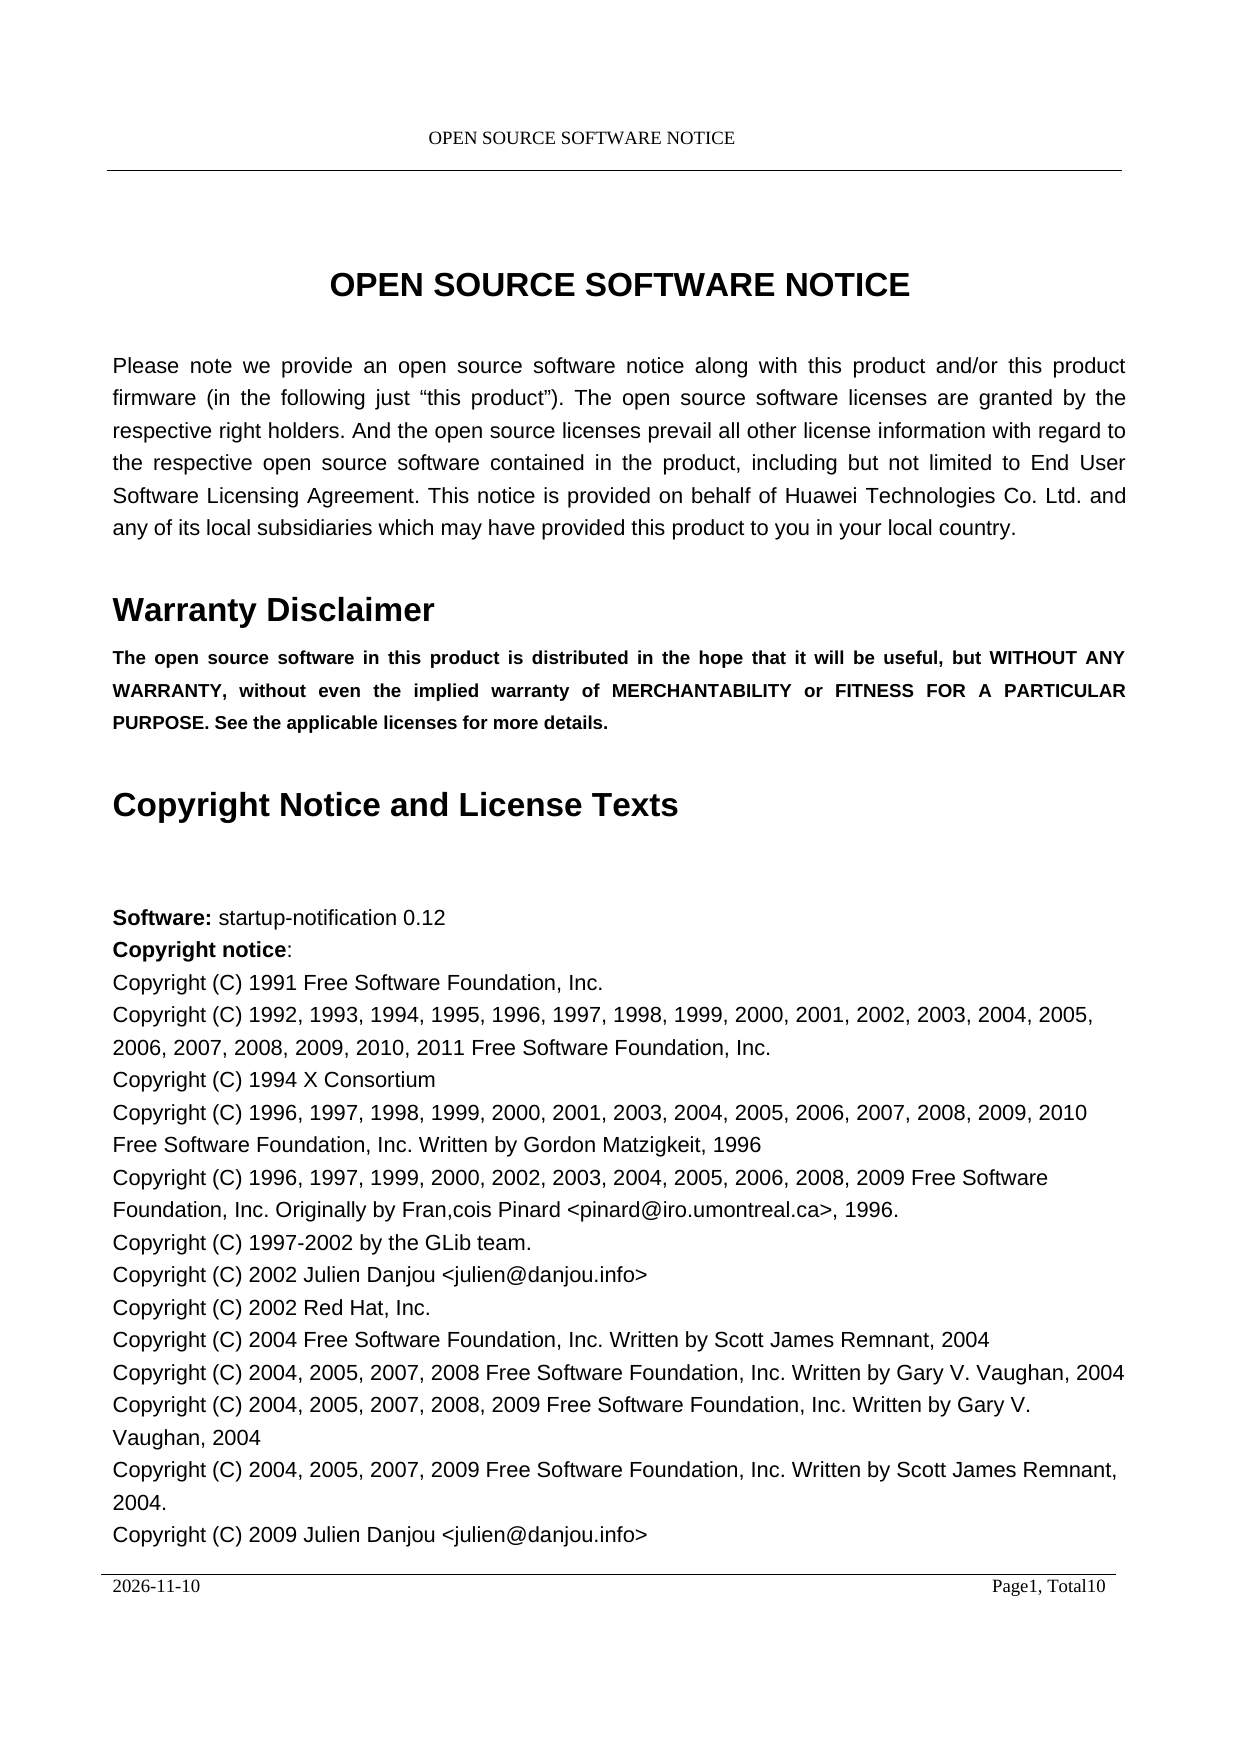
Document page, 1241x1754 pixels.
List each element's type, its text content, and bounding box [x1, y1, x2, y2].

text Copyright (C) 2004 Free Software Foundation, Inc. Written by Scott James Remnant, 2004 [112, 1323, 1128, 1356]
text The open source software in this product is distributed in the hope that it will be useful, but WITHOUT ANY WARRANTY, without even the implied warranty of MERCHANTABILITY or FITNESS FOR A PARTICULAR PURPOSE. See the applicable licenses for more details. [112, 641, 1128, 739]
text Copyright (C) 1996, 1997, 1998, 1999, 2000, 2001, 2003, 2004, 2005, 2006, 2007, 2008, 2009, 2010 Free Software Foundation, Inc. Written by Gordon Matzigkeit, 1996 [112, 1096, 1128, 1161]
text OPEN SOURCE SOFTWARE NOTICE [112, 251, 1128, 316]
text Copyright (C) 1997-2002 by the GLib team. [112, 1226, 1128, 1258]
text Copyright (C) 2009 Julien Danjou <julien@danjou.info> [112, 1518, 1128, 1551]
text Copyright notice: [112, 933, 1128, 966]
text Copyright (C) 2004, 2005, 2007, 2008, 2009 Free Software Foundation, Inc. Written by Gary V. Vaughan, 2004 [112, 1388, 1128, 1453]
text Warranty Disclaimer [112, 576, 1128, 641]
text Software: startup-notification 0.12 [112, 901, 1128, 933]
text Copyright (C) 1992, 1993, 1994, 1995, 1996, 1997, 1998, 1999, 2000, 2001, 2002, 2003, 2004, 2005, 2006, 2007, 2008, 2009, 2010, 2011 Free Software Foundation, Inc. [112, 998, 1128, 1063]
text Copyright (C) 2004, 2005, 2007, 2009 Free Software Foundation, Inc. Written by Scott James Remnant, 2004. [112, 1453, 1128, 1518]
text Copyright (C) 2002 Red Hat, Inc. [112, 1291, 1128, 1323]
text Please note we provide an open source software notice along with this product and/or this product firmware (in the following just “this product”). The open source software licenses are granted by the respective right holders. And the open source licenses prevail all other license information with regard to the respective open source software contained in the product, including but not limited to End User Software Licensing Agreement. This notice is provided on behalf of Huawei Technologies Co. Ltd. and any of its local subsidiaries which may have provided this product to you in your local country. [112, 349, 1128, 544]
text Copyright (C) 1994 X Consortium [112, 1063, 1128, 1096]
text Copyright Notice and License Texts [112, 771, 1128, 836]
text Copyright (C) 2002 Julien Danjou <julien@danjou.info> [112, 1258, 1128, 1291]
text Copyright (C) 1996, 1997, 1999, 2000, 2002, 2003, 2004, 2005, 2006, 2008, 2009 Free Software Foundation, Inc. Originally by Fran,cois Pinard <pinard@iro.umontreal.ca>, 1996. [112, 1161, 1128, 1226]
text Copyright (C) 1991 Free Software Foundation, Inc. [112, 966, 1128, 998]
text Copyright (C) 2004, 2005, 2007, 2008 Free Software Foundation, Inc. Written by Gary V. Vaughan, 2004 [112, 1356, 1128, 1388]
